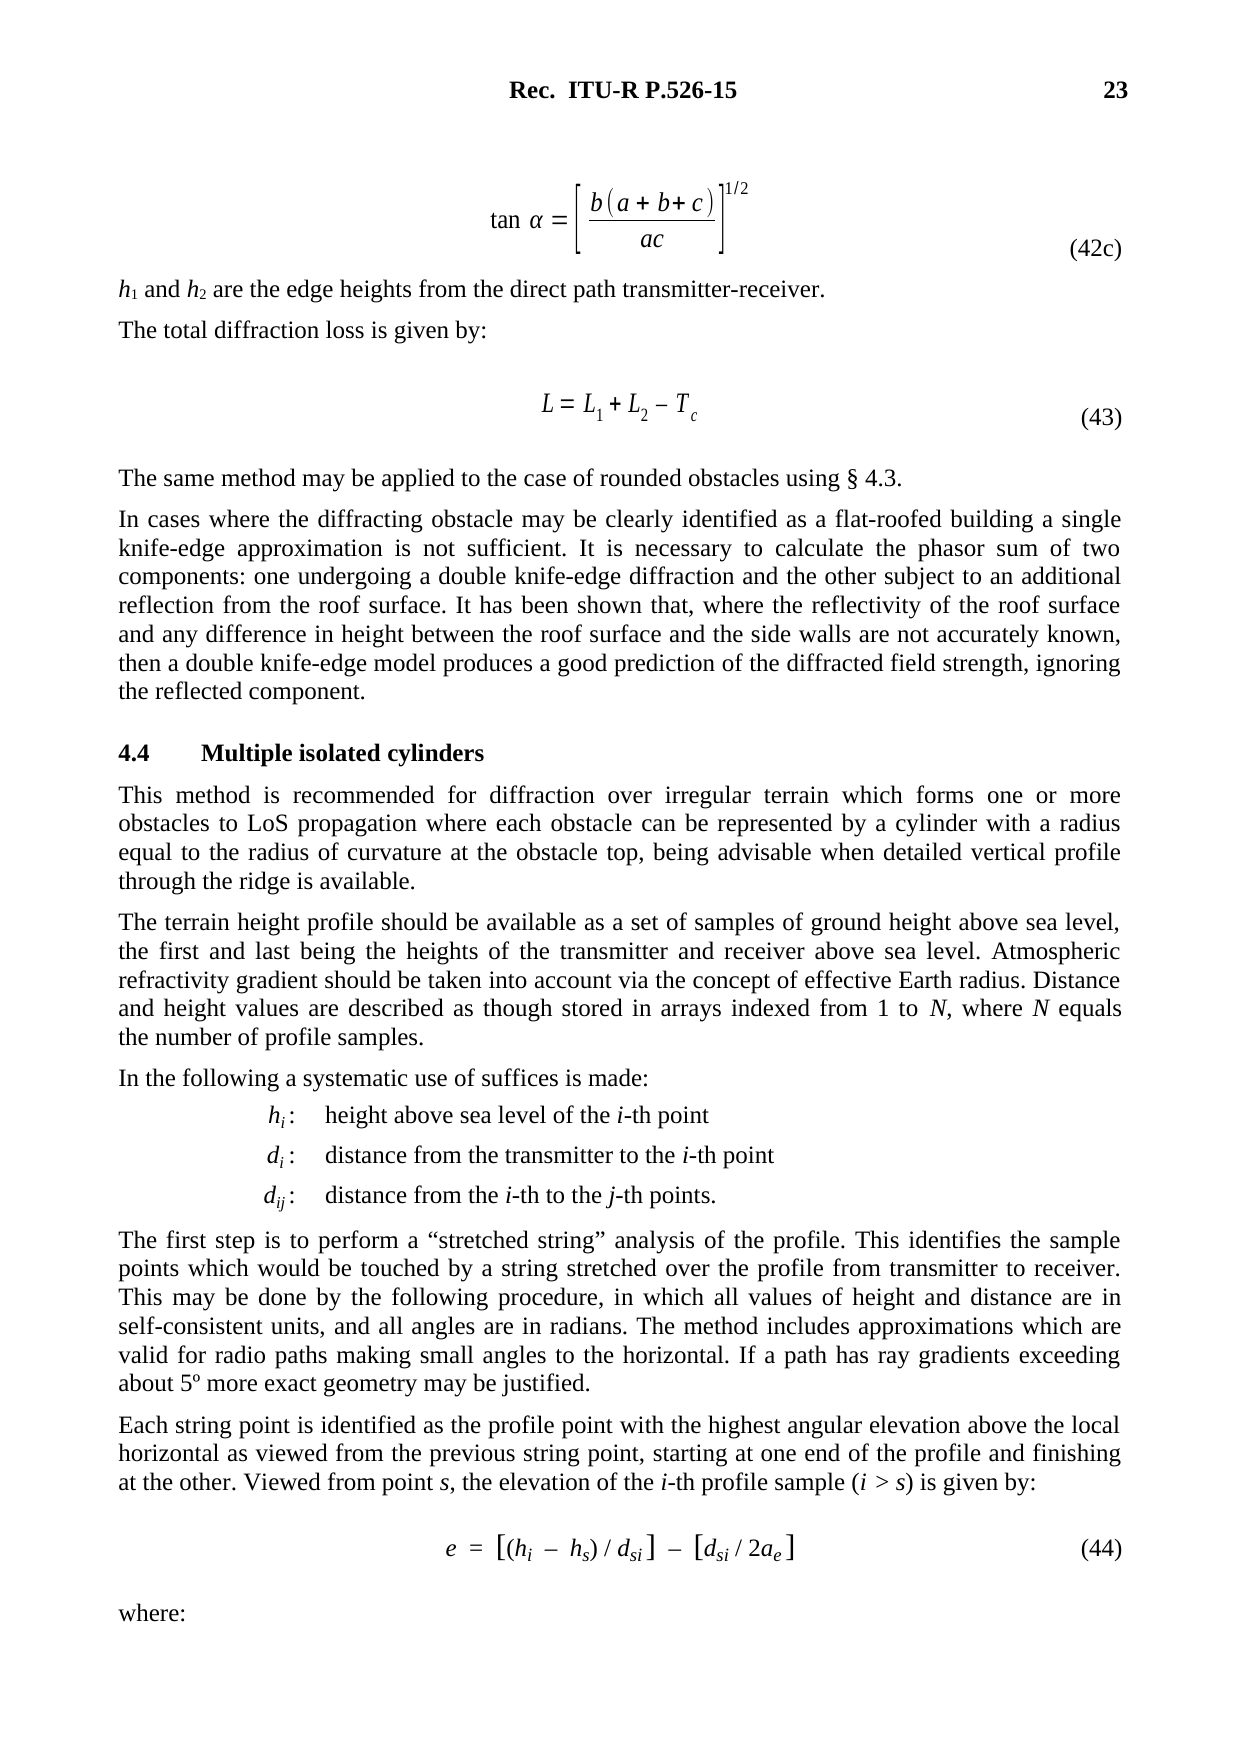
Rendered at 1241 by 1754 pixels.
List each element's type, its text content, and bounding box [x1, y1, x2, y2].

text The first step is to perform a “stretched string” analysis of the profile. This identifies the sample points which would be touched by a string stretched over the profile from transmitter to receiver. This may be done by the following procedure, in which all values of height and distance are in self-consistent units, and all angles are in radians. The method includes approximations which are valid for radio paths making small angles to the horizontal. If a path has ray gradients exceeding about 5º more exact geometry may be justified. [118, 1225, 1122, 1397]
text (43) [118, 388, 1122, 431]
text In cases where the diffracting obstacle may be clearly identified as a flat-roofed building a single knife-edge approximation is not sufficient. It is necessary to calculate the phasor sum of two components: one undergoing a double knife-edge diffraction and the other subject to an additional reflection from the roof surface. It has been shown that, where the reflectivity of the roof surface and any difference in height between the roof surface and the side walls are not accurately known, then a double knife-edge model produces a good prediction of the diffracted field strength, ignoring the reflected component. [118, 504, 1122, 705]
text The same method may be applied to the case of rounded obstacles using § 4.3. [118, 463, 1122, 491]
subtitle 4.4 Multiple isolated cylinders [118, 738, 1122, 767]
text dij : distance from the i-th to the j-th points. [118, 1181, 1122, 1212]
text The total diffraction loss is given by: [118, 315, 1122, 344]
text h1 and h2 are the edge heights from the direct path transmitter-receiver. [118, 274, 1122, 303]
text (42c) [118, 179, 1122, 261]
text where: [118, 1598, 1122, 1627]
text Each string point is identified as the profile point with the highest angular elevation above the local horizontal as viewed from the previous string point, starting at one end of the profile and finishing at the other. Viewed from point s, the elevation of the i-th profile sample (i > s) is given by: [118, 1410, 1122, 1496]
text In the following a systematic use of suffices is made: [118, 1063, 1122, 1092]
text hi : height above sea level of the i-th point [118, 1101, 1122, 1132]
text This method is recommended for diffraction over irregular terrain which forms one or more obstacles to LoS propagation where each obstacle can be represented by a cylinder with a radius equal to the radius of curvature at the obstacle top, being advisable when detailed vertical profile through the ridge is available. [118, 780, 1122, 895]
text di : distance from the transmitter to the i-th point [118, 1141, 1122, 1172]
text e = [(hi – hs) / dsi ] – [dsi / 2ae ] (44) [118, 1528, 1122, 1566]
text The terrain height profile should be available as a set of samples of ground height above sea level, the first and last being the heights of the transmitter and receiver above sea level. Atmospheric refractivity gradient should be taken into account via the concept of effective Earth radius. Distance and height values are described as though stored in arrays indexed from 1 to N, where N equals the number of profile samples. [118, 907, 1122, 1051]
